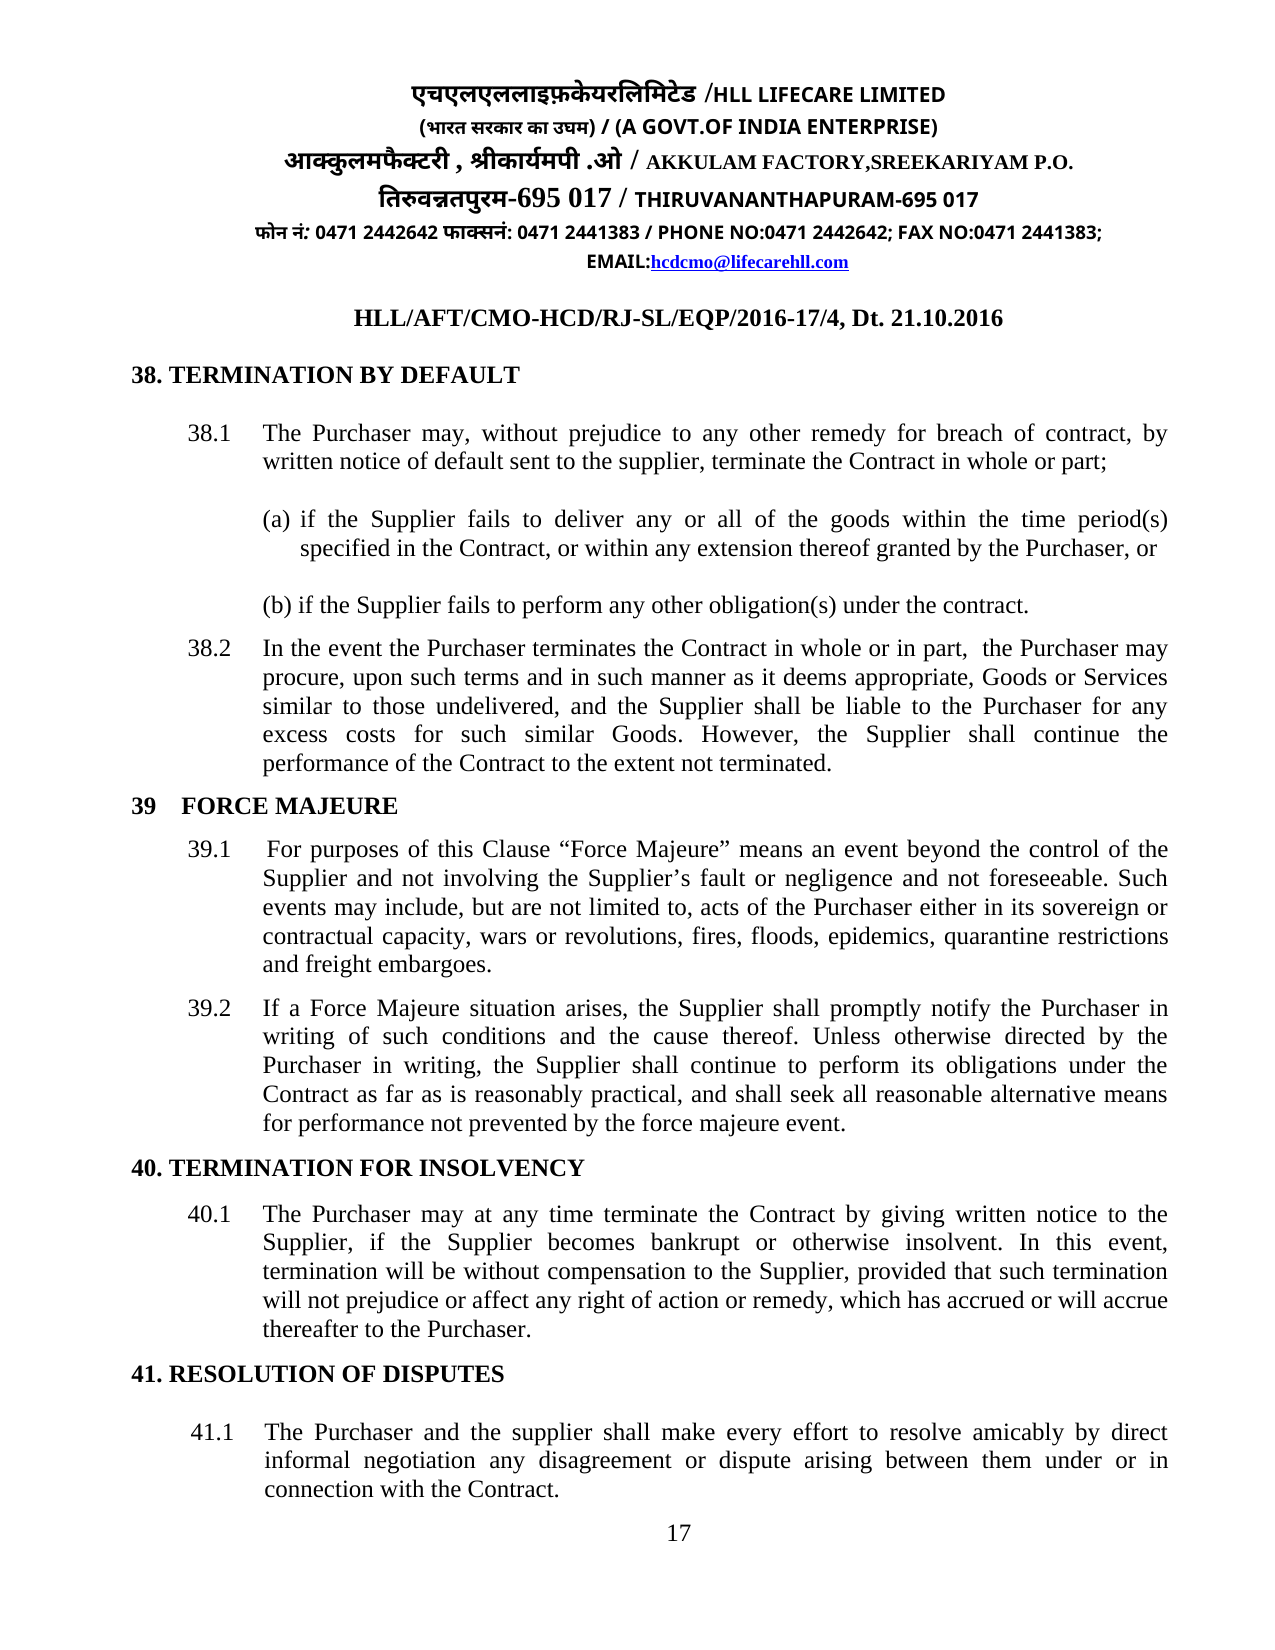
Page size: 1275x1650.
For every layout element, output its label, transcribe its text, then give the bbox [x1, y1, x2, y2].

text 39 FORCE MAJEURE [131, 791, 1226, 820]
text 40. TERMINATION FOR INSOLVENCY [131, 1153, 1226, 1182]
text 38.1 The Purchaser may, without prejudice to any other remedy for breach of contract, by written notice of default sent to the supplier, terminate the Contract in whole or part; [187, 418, 1169, 475]
list if the Supplier fails to deliver any or all of the goods within the time period(s) specified in the Contract, or within any extension thereof granted by the Purchaser, or [262, 504, 1169, 561]
text 41. RESOLUTION OF DISPUTES [131, 1359, 1226, 1388]
text 38.2 In the event the Purchaser terminates the Contract in whole or in part, the Purchaser may procure, upon such terms and in such manner as it deems appropriate, Goods or Services similar to those undelivered, and the Supplier shall be liable to the Purchaser for any excess costs for such similar Goods. However, the Supplier shall continue the performance of the Contract to the extent not terminated. [187, 633, 1169, 777]
text (b) if the Supplier fails to perform any other obligation(s) under the contract. [262, 590, 1169, 619]
text 39.1 For purposes of this Clause “Force Majeure” means an event beyond the control of the Supplier and not involving the Supplier’s fault or negligence and not foreseeable. Such events may include, but are not limited to, acts of the Purchaser either in its sovereign or contractual capacity, wars or revolutions, fires, floods, epidemics, quarantine restrictions and freight embargoes. [187, 834, 1169, 978]
text 38. TERMINATION BY DEFAULT [131, 360, 1226, 389]
text 39.2 If a Force Majeure situation arises, the Supplier shall promptly notify the Purchaser in writing of such conditions and the cause thereof. Unless otherwise directed by the Purchaser in writing, the Supplier shall continue to perform its obligations under the Contract as far as is reasonably practical, and shall seek all reasonable alternative means for performance not prevented by the force majeure event. [187, 993, 1169, 1136]
text 40.1 The Purchaser may at any time terminate the Contract by giving written notice to the Supplier, if the Supplier becomes bankrupt or otherwise insolvent. In this event, termination will be without compensation to the Supplier, provided that such termination will not prejudice or affect any right of action or remedy, which has accrued or will accrue thereafter to the Purchaser. [187, 1199, 1169, 1342]
list The Purchaser and the supplier shall make every effort to resolve amicably by direct informal negotiation any disagreement or dispute arising between them under or in connection with the Contract. [190, 1417, 1169, 1503]
